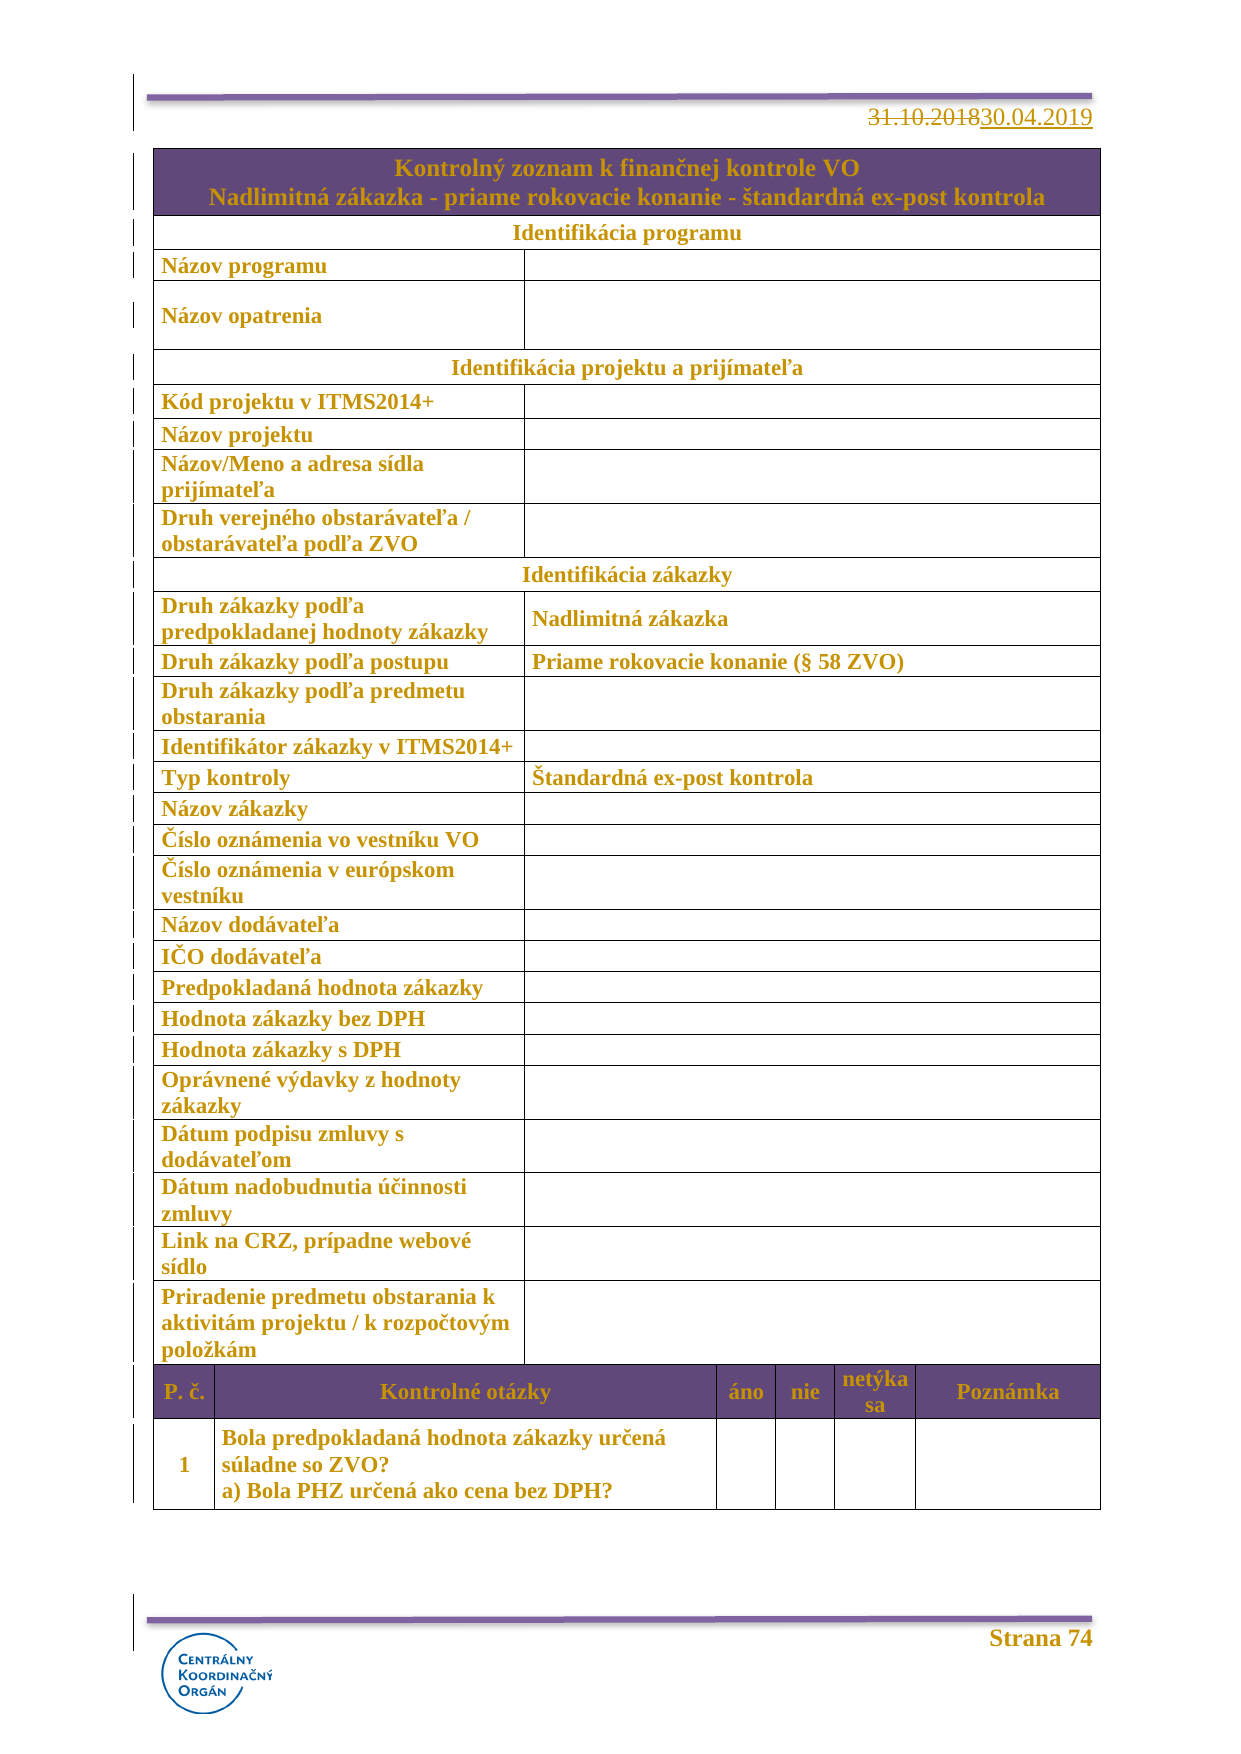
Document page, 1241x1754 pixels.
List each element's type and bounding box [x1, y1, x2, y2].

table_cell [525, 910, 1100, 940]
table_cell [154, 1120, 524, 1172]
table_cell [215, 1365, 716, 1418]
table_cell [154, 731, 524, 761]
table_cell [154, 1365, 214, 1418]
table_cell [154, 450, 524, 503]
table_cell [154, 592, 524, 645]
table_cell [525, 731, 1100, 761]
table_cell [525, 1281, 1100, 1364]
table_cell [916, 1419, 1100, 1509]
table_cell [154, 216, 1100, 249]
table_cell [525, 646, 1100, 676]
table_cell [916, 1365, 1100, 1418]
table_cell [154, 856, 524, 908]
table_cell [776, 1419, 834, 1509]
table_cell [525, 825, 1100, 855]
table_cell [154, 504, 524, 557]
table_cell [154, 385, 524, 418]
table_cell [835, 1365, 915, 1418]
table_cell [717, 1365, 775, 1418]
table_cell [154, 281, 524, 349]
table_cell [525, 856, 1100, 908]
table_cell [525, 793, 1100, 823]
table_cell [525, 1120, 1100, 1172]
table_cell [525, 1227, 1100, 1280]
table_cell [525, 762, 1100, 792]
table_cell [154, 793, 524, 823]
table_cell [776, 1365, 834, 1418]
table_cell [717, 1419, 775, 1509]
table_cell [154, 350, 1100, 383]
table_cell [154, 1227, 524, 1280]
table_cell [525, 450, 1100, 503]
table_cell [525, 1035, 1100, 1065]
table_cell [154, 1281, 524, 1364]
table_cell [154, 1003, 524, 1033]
picture [159, 1631, 272, 1713]
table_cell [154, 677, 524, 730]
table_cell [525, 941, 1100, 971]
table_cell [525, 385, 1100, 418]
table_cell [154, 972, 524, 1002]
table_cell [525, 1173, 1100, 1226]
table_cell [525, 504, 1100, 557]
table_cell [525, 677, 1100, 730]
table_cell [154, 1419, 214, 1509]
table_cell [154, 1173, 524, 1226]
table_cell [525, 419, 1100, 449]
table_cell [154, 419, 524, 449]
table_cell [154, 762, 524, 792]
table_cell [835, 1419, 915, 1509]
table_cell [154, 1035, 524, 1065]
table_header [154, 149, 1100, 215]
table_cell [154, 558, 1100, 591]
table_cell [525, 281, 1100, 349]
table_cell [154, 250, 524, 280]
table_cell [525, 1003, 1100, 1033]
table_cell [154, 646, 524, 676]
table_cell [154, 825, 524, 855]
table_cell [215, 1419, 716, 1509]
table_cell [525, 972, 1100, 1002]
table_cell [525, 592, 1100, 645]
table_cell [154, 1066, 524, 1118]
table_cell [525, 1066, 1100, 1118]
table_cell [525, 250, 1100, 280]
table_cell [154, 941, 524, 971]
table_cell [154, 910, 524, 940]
